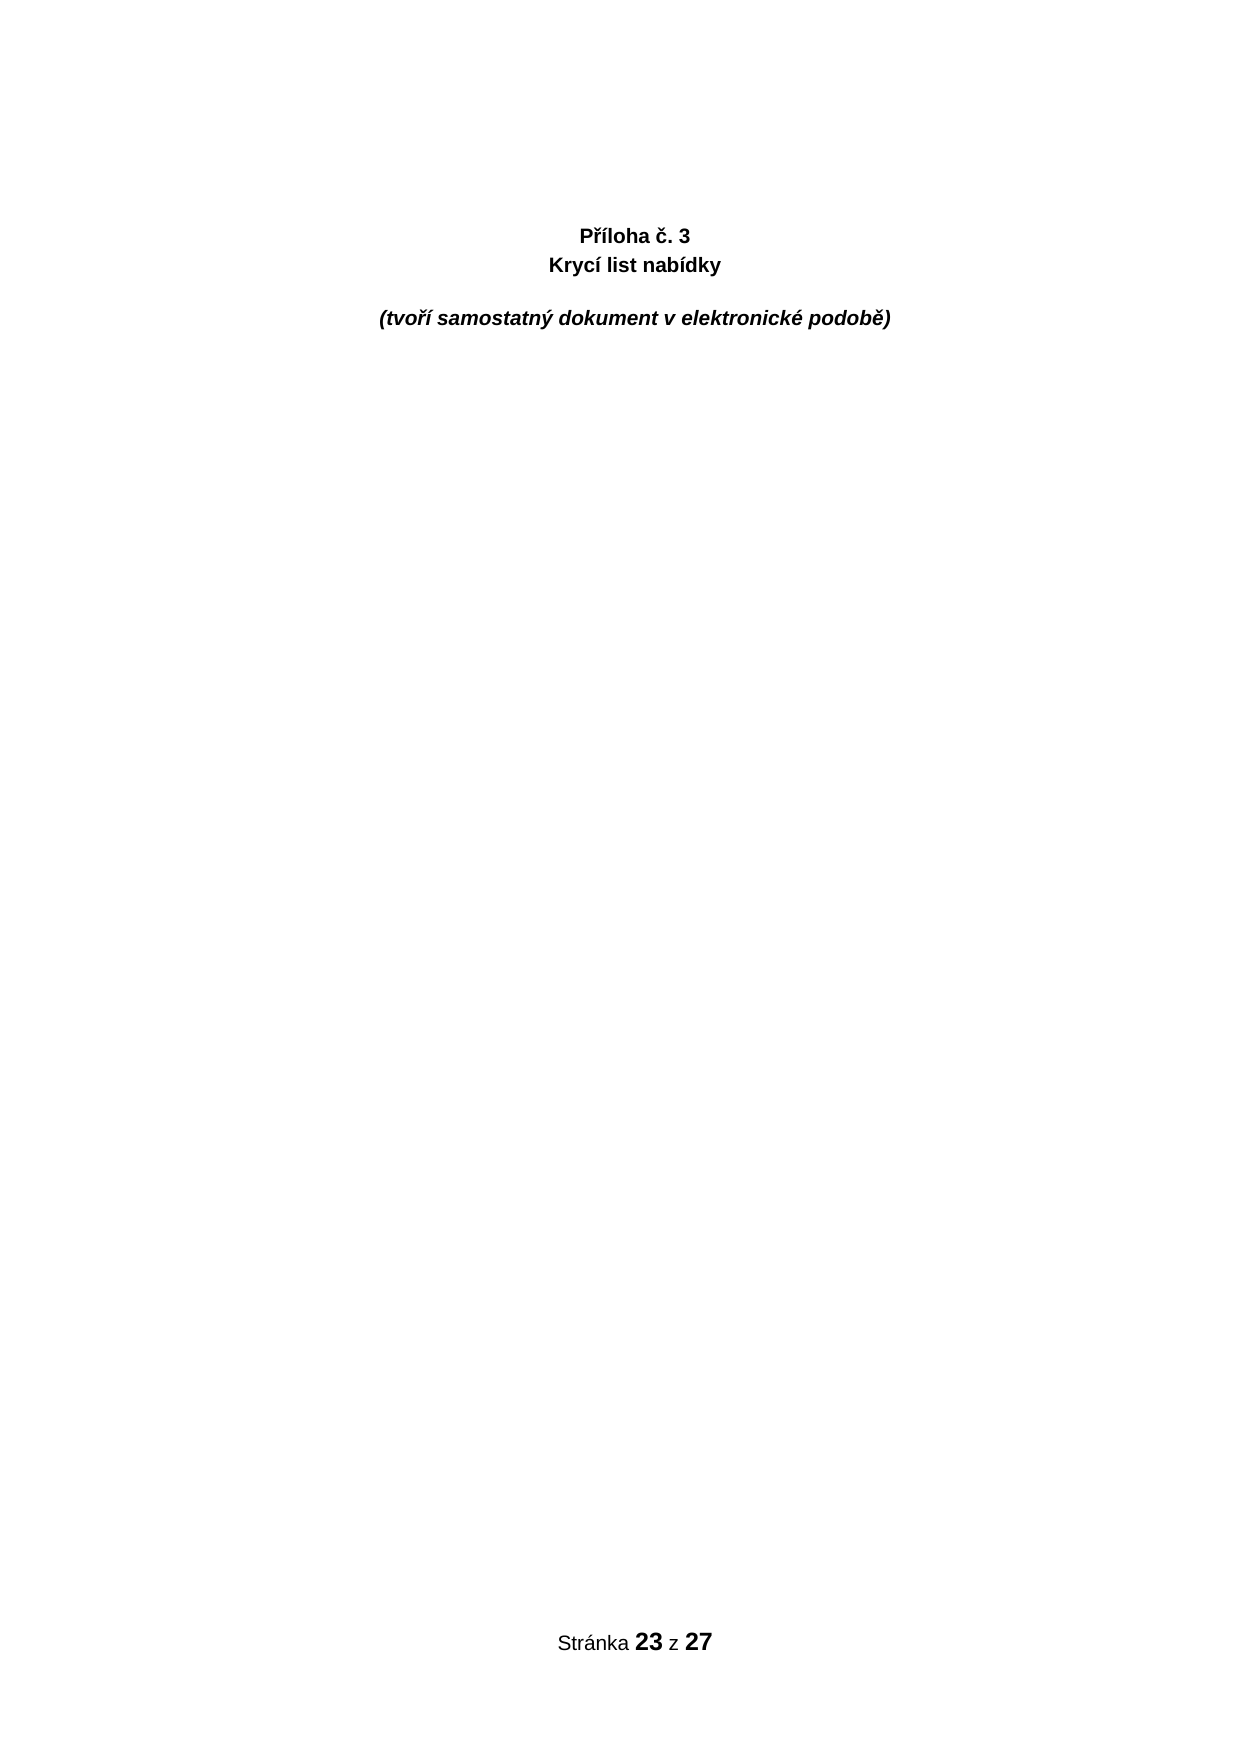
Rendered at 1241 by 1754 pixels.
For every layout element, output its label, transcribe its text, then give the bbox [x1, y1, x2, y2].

text Krycí list nabídky [148, 248, 1122, 277]
text Příloha č. 3 [148, 218, 1122, 248]
text (tvoří samostatný dokument v elektronické podobě) [148, 306, 1122, 330]
